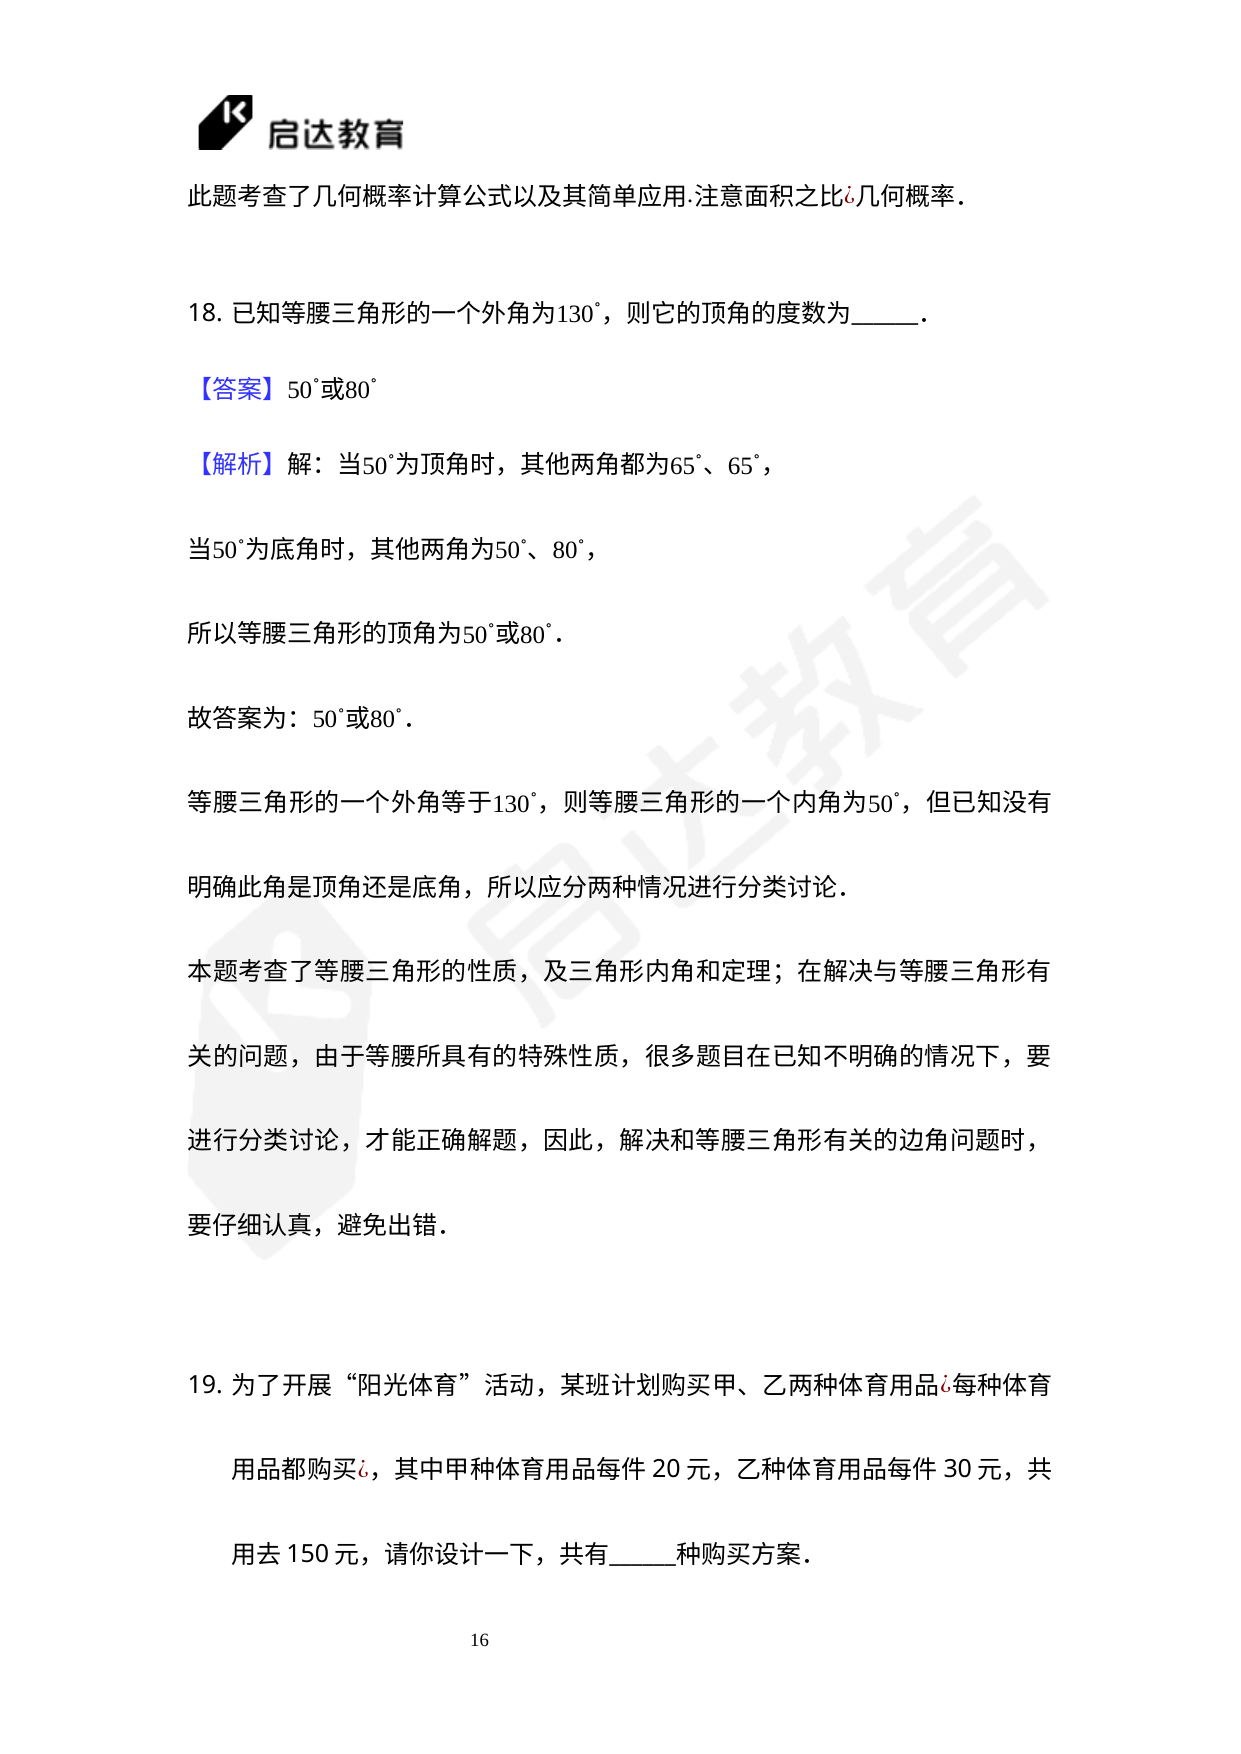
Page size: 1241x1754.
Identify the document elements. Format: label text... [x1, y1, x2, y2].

picture [198, 95, 404, 150]
list 为了开展“阳光体育”活动，某班计划购买甲、乙两种体育用品每种体育用品都购买，其中甲种体育用品每件20元，乙种体育用品每件30元，共用去150元，请你设计一下，共有______种购买方案． [187, 1351, 1053, 1585]
text 【答案】或 [187, 355, 1053, 420]
text 【解析】解：当为顶角时，其他两角都为、， 当为底角时，其他两角为、， 所以等腰三角形的顶角为或． 故答案为：或． 等腰三角形的一个外角等于，则等腰三角形的一个内角为，但已知没有明确此角是顶角还是底角，所以应分两种情况进行分类讨论． 本题考查了等腰三角形的性质，及三角形内角和定理；在解决与等腰三角形有关的问题，由于等腰所具有的特殊性质，很多题目在已知不明确的情况下，要进行分类讨论，才能正确解题，因此，解决和等腰三角形有关的边角问题时，要仔细认真，避免出错． [来源:学§科§网Z§X§X§K] [187, 431, 1053, 1340]
text 【解析】解：随意投掷一个飞镖，击中黑色区域的概率是． 故答案为：． 击中黑色区域的概率等于黑色区域面积与正方形总面积之比． 此题考查了几何概率计算公式以及其简单应用注意面积之比几何概率． [187, 162, 1053, 269]
list 已知等腰三角形的一个外角为，则它的顶角的度数为______． [187, 279, 1053, 344]
